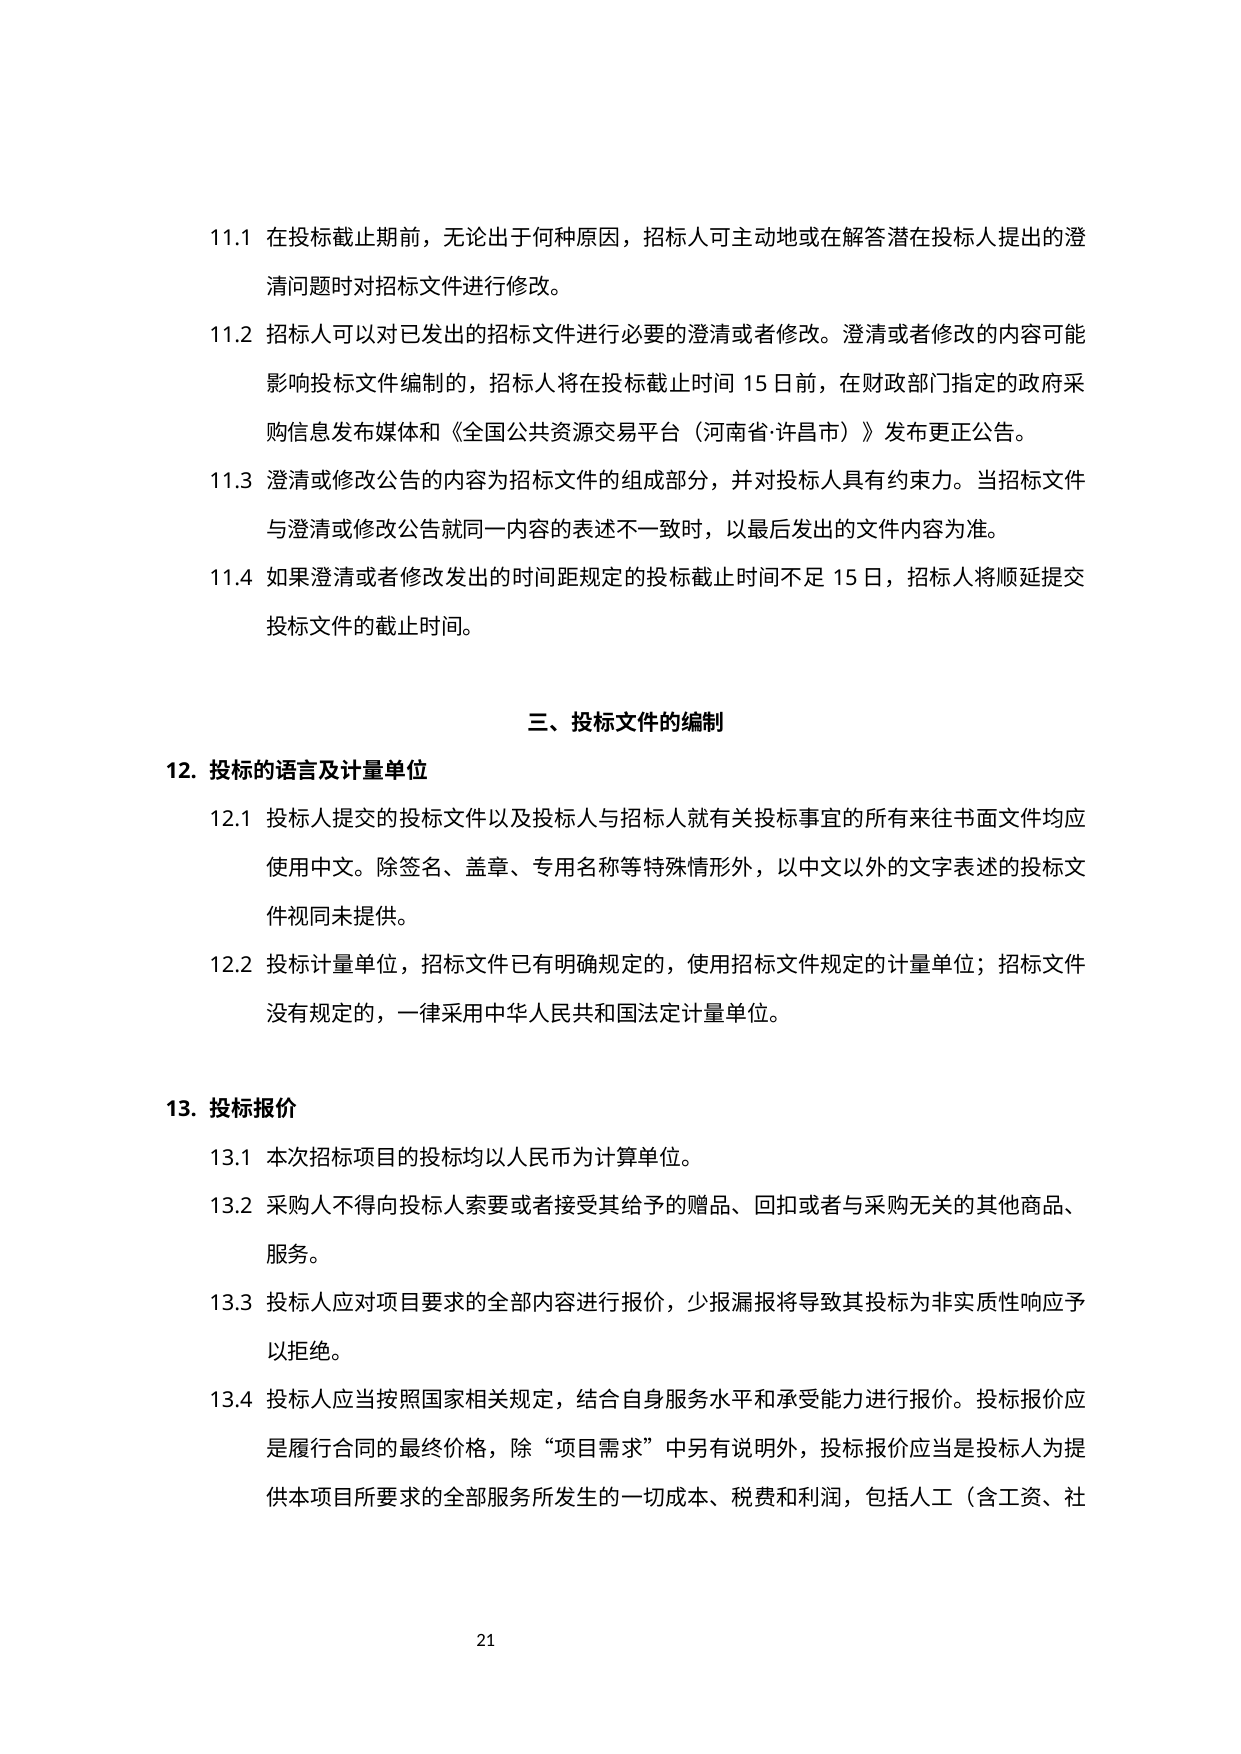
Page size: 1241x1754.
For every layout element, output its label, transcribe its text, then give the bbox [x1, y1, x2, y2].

list 投标计量单位，招标文件已有明确规定的，使用招标文件规定的计量单位；招标文件没有规定的，一律采用中华人民共和国法定计量单位。 [209, 947, 1087, 1028]
list 如果澄清或者修改发出的时间距规定的投标截止时间不足15日，招标人将顺延提交投标文件的截止时间。 [209, 559, 1087, 641]
list 招标人可以对已发出的招标文件进行必要的澄清或者修改。澄清或者修改的内容可能影响投标文件编制的，招标人将在投标截止时间15日前，在财政部门指定的政府采购信息发布媒体和《全国公共资源交易平台（河南省·许昌市）》发布更正公告。 [209, 317, 1087, 447]
list 本次招标项目的投标均以人民币为计算单位。 [209, 1139, 1087, 1172]
text 三、投标文件的编制 [165, 704, 1087, 737]
list 投标人应对项目要求的全部内容进行报价，少报漏报将导致其投标为非实质性响应予以拒绝。 [209, 1285, 1087, 1366]
list 在投标截止期前，无论出于何种原因，招标人可主动地或在解答潜在投标人提出的澄清问题时对招标文件进行修改。 [209, 219, 1087, 301]
list 采购人不得向投标人索要或者接受其给予的赠品、回扣或者与采购无关的其他商品、服务。 [209, 1188, 1087, 1269]
list 投标人提交的投标文件以及投标人与招标人就有关投标事宜的所有来往书面文件均应使用中文。除签名、盖章、专用名称等特殊情形外，以中文以外的文字表述的投标文件视同未提供。 [209, 801, 1087, 931]
list 投标的语言及计量单位 [165, 752, 1087, 785]
list 澄清或修改公告的内容为招标文件的组成部分，并对投标人具有约束力。当招标文件与澄清或修改公告就同一内容的表述不一致时，以最后发出的文件内容为准。 [209, 462, 1087, 544]
list 投标报价 [165, 1091, 1087, 1123]
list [209, 1382, 1087, 1512]
